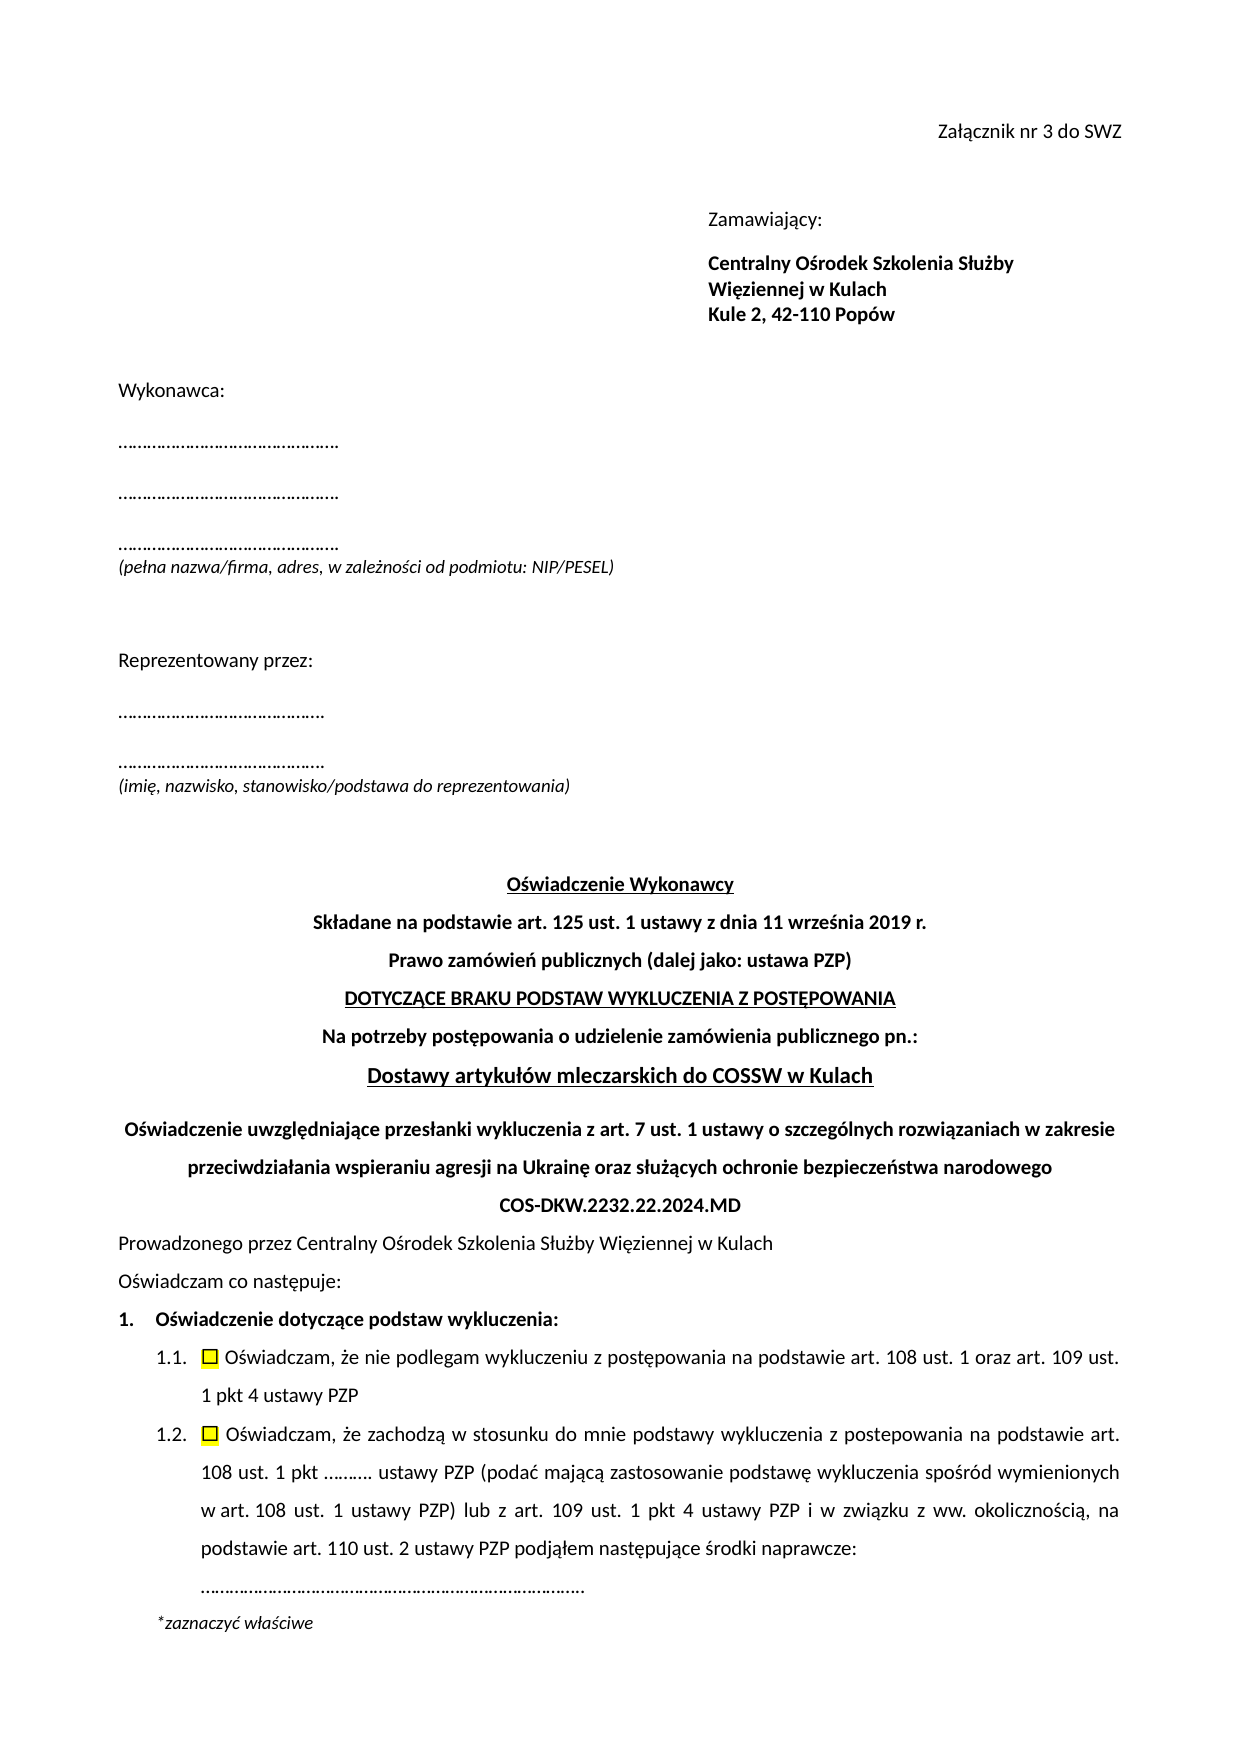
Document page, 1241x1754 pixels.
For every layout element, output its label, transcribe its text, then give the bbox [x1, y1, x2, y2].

text Reprezentowany przez: [118, 647, 1122, 672]
text ……………………………………. [118, 749, 1122, 774]
text ………………………………………. [118, 428, 1122, 454]
text Centralny Ośrodek Szkolenia Służby [118, 250, 1122, 276]
text ………………………………………. [118, 530, 1122, 555]
text Oświadczenie Wykonawcy [118, 871, 1122, 896]
text Kule 2, 42-110 Popów [708, 301, 1122, 327]
text Prowadzonego przez Centralny Ośrodek Szkolenia Służby Więziennej w Kulach [118, 1230, 1122, 1256]
text (pełna nazwa/firma, adres, w zależności od podmiotu: NIP/PESEL) [118, 555, 1122, 578]
text (imię, nazwisko, stanowisko/podstawa do reprezentowania) [118, 774, 1122, 797]
list Oświadczenie dotyczące podstaw wykluczenia: [118, 1306, 1122, 1332]
text Dostawy artykułów mleczarskich do COSSW w Kulach [118, 1061, 1122, 1089]
text DOTYCZĄCE BRAKU PODSTAW WYKLUCZENIA Z POSTĘPOWANIA [118, 985, 1122, 1011]
text Zamawiający: [118, 206, 1122, 232]
list …………………………………………………………………….. [201, 1573, 1122, 1599]
text COS-DKW.2232.22.2024.MD [118, 1192, 1122, 1217]
text ………………………………………. [118, 479, 1122, 504]
list Oświadczam, że nie podlegam wykluczeniu z postępowania na podstawie art. 108 ust. 1 oraz art. 109 ust. 1 pkt 4 ustawy PZP [156, 1344, 1122, 1408]
text Składane na podstawie art. 125 ust. 1 ustawy z dnia 11 września 2019 r. [118, 909, 1122, 934]
text *zaznaczyć właściwe [156, 1611, 1122, 1634]
text Wykonawca: [118, 377, 1122, 403]
text Więziennej w Kulach [708, 276, 1122, 301]
text Oświadczenie uwzględniające przesłanki wykluczenia z art. 7 ust. 1 ustawy o szczególnych rozwiązaniach w zakresie przeciwdziałania wspieraniu agresji na Ukrainę oraz służących ochronie bezpieczeństwa narodowego [118, 1116, 1122, 1179]
text Oświadczam co następuje: [118, 1268, 1122, 1294]
text Na potrzeby postępowania o udzielenie zamówienia publicznego pn.: [118, 1023, 1122, 1049]
text Prawo zamówień publicznych (dalej jako: ustawa PZP) [118, 947, 1122, 972]
list Oświadczam, że zachodzą w stosunku do mnie podstawy wykluczenia z postepowania na podstawie art. 108 ust. 1 pkt ………. ustawy PZP (podać mającą zastosowanie podstawę wykluczenia spośród wymienionych w art. 108 ust. 1 ustawy PZP) lub z art. 109 ust. 1 pkt 4 ustawy PZP i w związku z ww. okolicznością, na podstawie art. 110 ust. 2 ustawy PZP podjąłem następujące środki naprawcze: [156, 1421, 1122, 1561]
text Załącznik nr 3 do SWZ [118, 118, 1122, 143]
text ……………………………………. [118, 698, 1122, 723]
